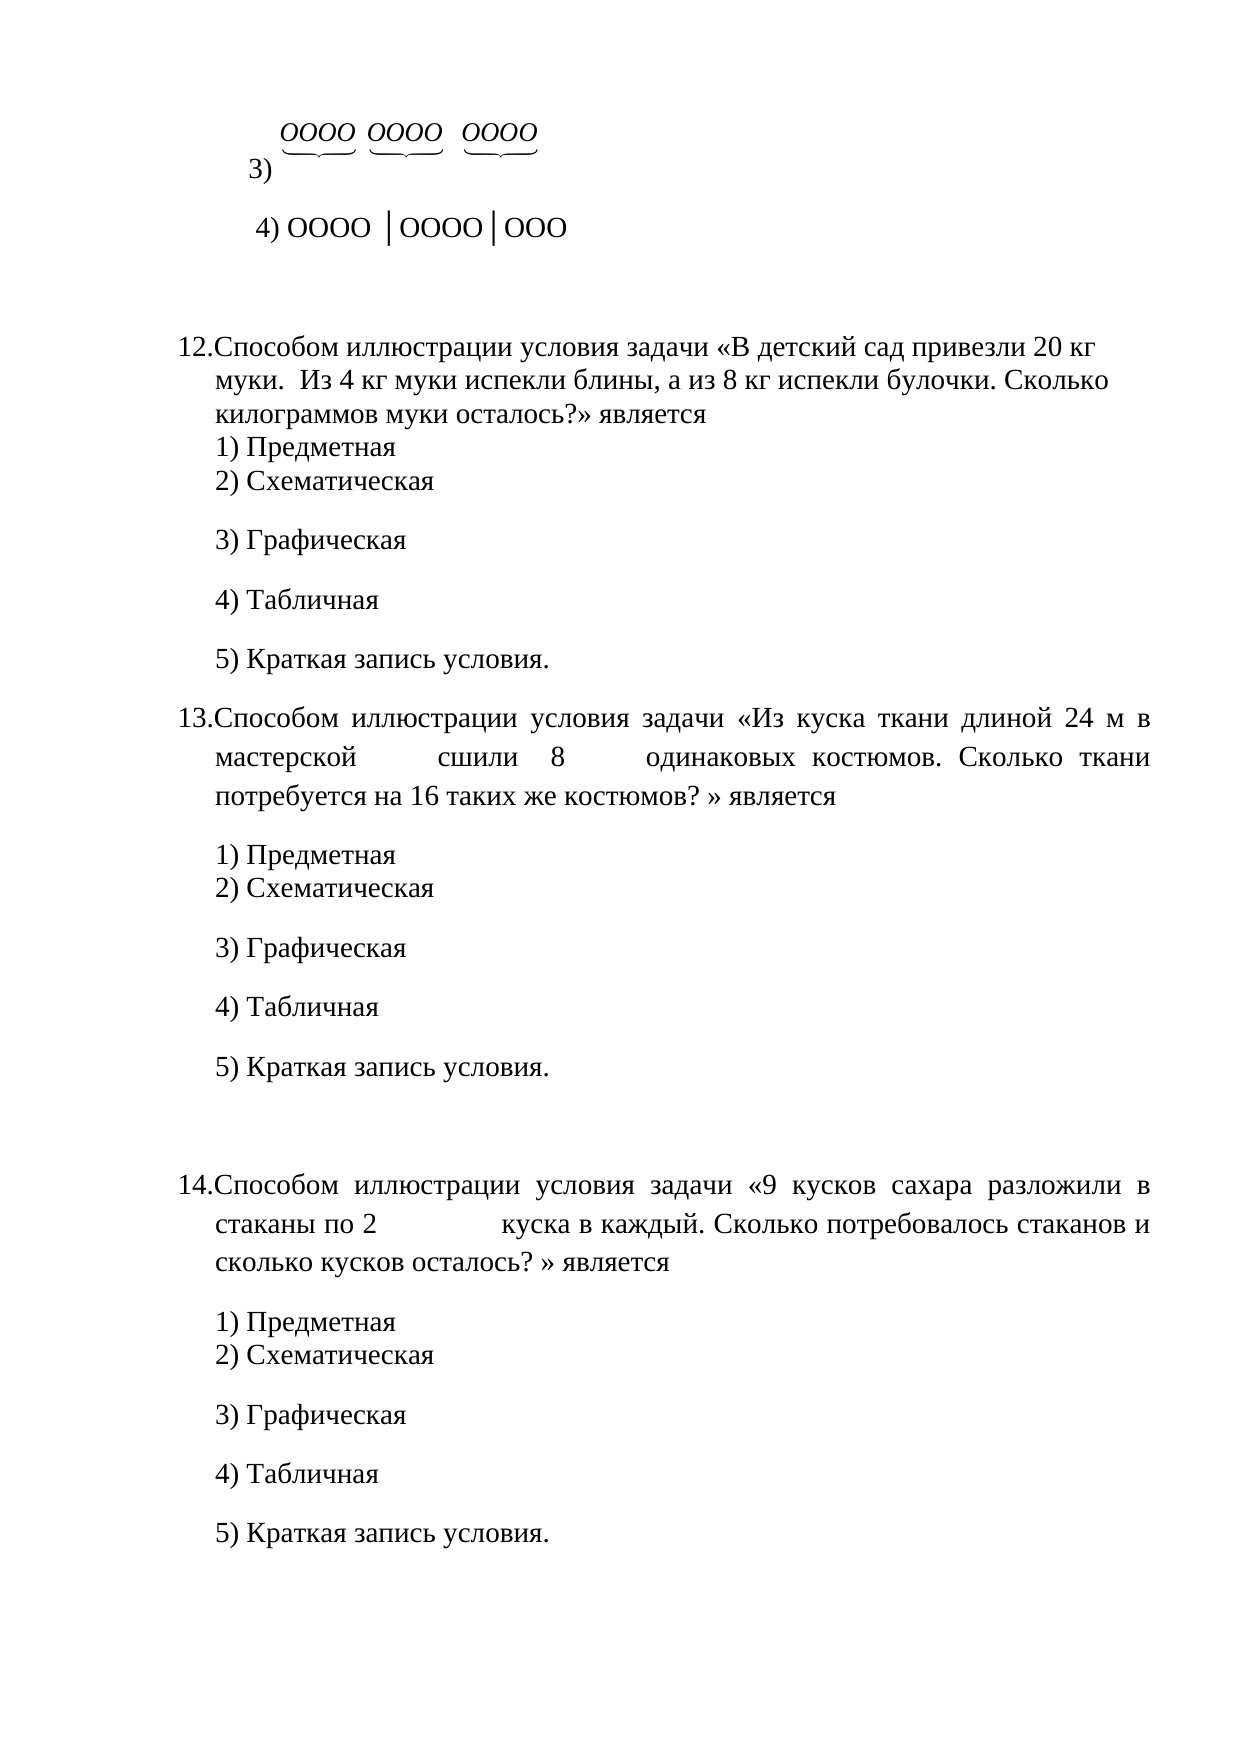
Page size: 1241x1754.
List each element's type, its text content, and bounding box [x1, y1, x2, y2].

text 12.Способом иллюстрации условия задачи «В детский сад привезли муки. Из муки испекли блины, а из испекли булочки. Сколько килограммов муки осталось?» является [177, 329, 1152, 429]
text 3) [233, 118, 1152, 184]
text 5) Краткая запись условия. [177, 641, 1152, 675]
text 3) Графическая [177, 522, 1152, 556]
text 3) Графическая [177, 930, 1152, 963]
text 1) Предметная [215, 1304, 1152, 1337]
text 4) ОООО │ОООО│ООО [389, 210, 492, 244]
text 13.Способом иллюстрации условия задачи «Из куска ткани длиной в мастерской сшили 8 одинаковых костюмов. Сколько ткани потребуется на 16 таких же костюмов? » является [177, 701, 1152, 811]
text 4) ОООО │ОООО│ООО [233, 210, 387, 244]
text 4) Табличная [215, 1456, 1152, 1490]
text 3) Графическая [215, 1397, 1152, 1430]
text 2) Схематическая [215, 1337, 1152, 1371]
text 5) Краткая запись условия. [215, 1516, 1152, 1549]
text 1) Предметная [177, 429, 1152, 463]
text 2) Схематическая [177, 871, 1152, 904]
text 4) Табличная [177, 582, 1152, 615]
text 5) Краткая запись условия. [177, 1049, 1152, 1082]
text 2) Схематическая [177, 463, 1152, 497]
text 14.Способом иллюстрации условия задачи «9 кусков сахара разложили в стаканы по 2 куска в каждый. Сколько потребовалось стаканов и сколько кусков осталось? » является [177, 1167, 1152, 1278]
text 4) ОООО │ОООО│ООО [494, 210, 1152, 244]
text 1) Предметная [177, 837, 1152, 871]
text 4) Табличная [177, 989, 1152, 1023]
